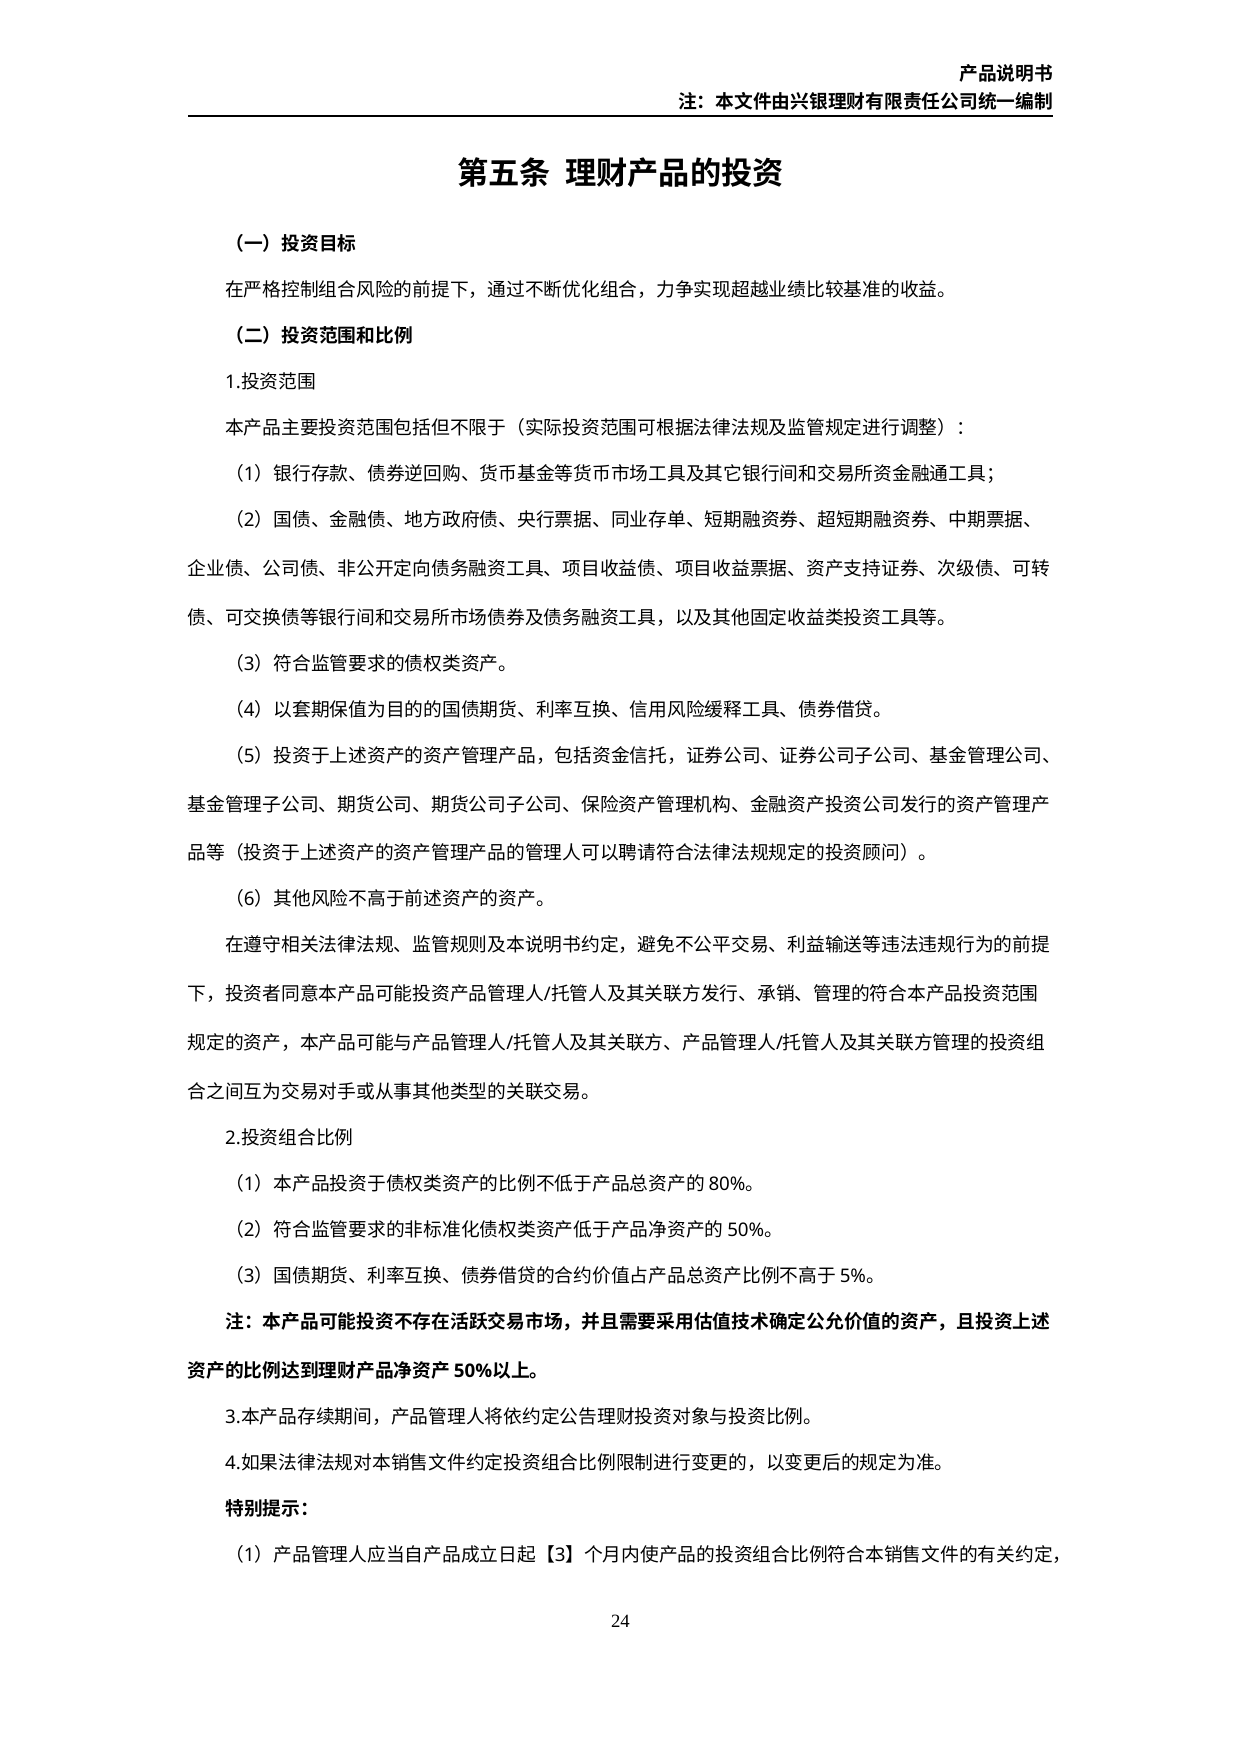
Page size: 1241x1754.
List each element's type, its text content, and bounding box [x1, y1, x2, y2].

subtitle 第五条 理财产品的投资 [187, 138, 1053, 203]
text 1.投资范围 [187, 364, 1053, 397]
text （3）符合监管要求的债权类资产。 [187, 646, 1053, 678]
text 4.如果法律法规对本销售文件约定投资组合比例限制进行变更的，以变更后的规定为准。 [187, 1445, 1053, 1477]
text 在严格控制组合风险的前提下，通过不断优化组合，力争实现超越业绩比较基准的收益。 [187, 272, 1053, 304]
text （1）银行存款、债券逆回购、货币基金等货币市场工具及其它银行间和交易所资金融通工具； [187, 456, 1053, 489]
text （5）投资于上述资产的资产管理产品，包括资金信托，证券公司、证券公司子公司、基金管理公司、基金管理子公司、期货公司、期货公司子公司、保险资产管理机构、金融资产投资公司发行的资产管理产品等（投资于上述资产的资产管理产品的管理人可以聘请符合法律法规规定的投资顾问）。 [187, 738, 1053, 868]
text （3）国债期货、利率互换、债券借贷的合约价值占产品总资产比例不高于5%。 [187, 1258, 1053, 1290]
text 注：本产品可能投资不存在活跃交易市场，并且需要采用估值技术确定公允价值的资产，且投资上述资产的比例达到理财产品净资产50%以上。 [187, 1304, 1053, 1385]
text （二）投资范围和比例 [187, 318, 1053, 351]
text （2）国债、金融债、地方政府债、央行票据、同业存单、短期融资券、超短期融资券、中期票据、企业债、公司债、非公开定向债务融资工具、项目收益债、项目收益票据、资产支持证券、次级债、可转债、可交换债等银行间和交易所市场债券及债务融资工具，以及其他固定收益类投资工具等。 [187, 502, 1053, 632]
text 3.本产品存续期间，产品管理人将依约定公告理财投资对象与投资比例。 [187, 1399, 1053, 1431]
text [187, 1537, 1053, 1569]
text 在遵守相关法律法规、监管规则及本说明书约定，避免不公平交易、利益输送等违法违规行为的前提下，投资者同意本产品可能投资产品管理人/托管人及其关联方发行、承销、管理的符合本产品投资范围规定的资产，本产品可能与产品管理人/托管人及其关联方、产品管理人/托管人及其关联方管理的投资组合之间互为交易对手或从事其他类型的关联交易。 [187, 927, 1053, 1106]
text （2）符合监管要求的非标准化债权类资产低于产品净资产的50%。 [187, 1212, 1053, 1244]
text 特别提示： [187, 1491, 1053, 1523]
text 2.投资组合比例 [187, 1120, 1053, 1152]
text （一）投资目标 [187, 226, 1053, 258]
text （4）以套期保值为目的的国债期货、利率互换、信用风险缓释工具、债券借贷。 [187, 692, 1053, 724]
text （1）本产品投资于债权类资产的比例不低于产品总资产的80%。 [187, 1166, 1053, 1198]
text （6）其他风险不高于前述资产的资产。 [187, 881, 1053, 914]
text 本产品主要投资范围包括但不限于（实际投资范围可根据法律法规及监管规定进行调整）： [187, 410, 1053, 443]
